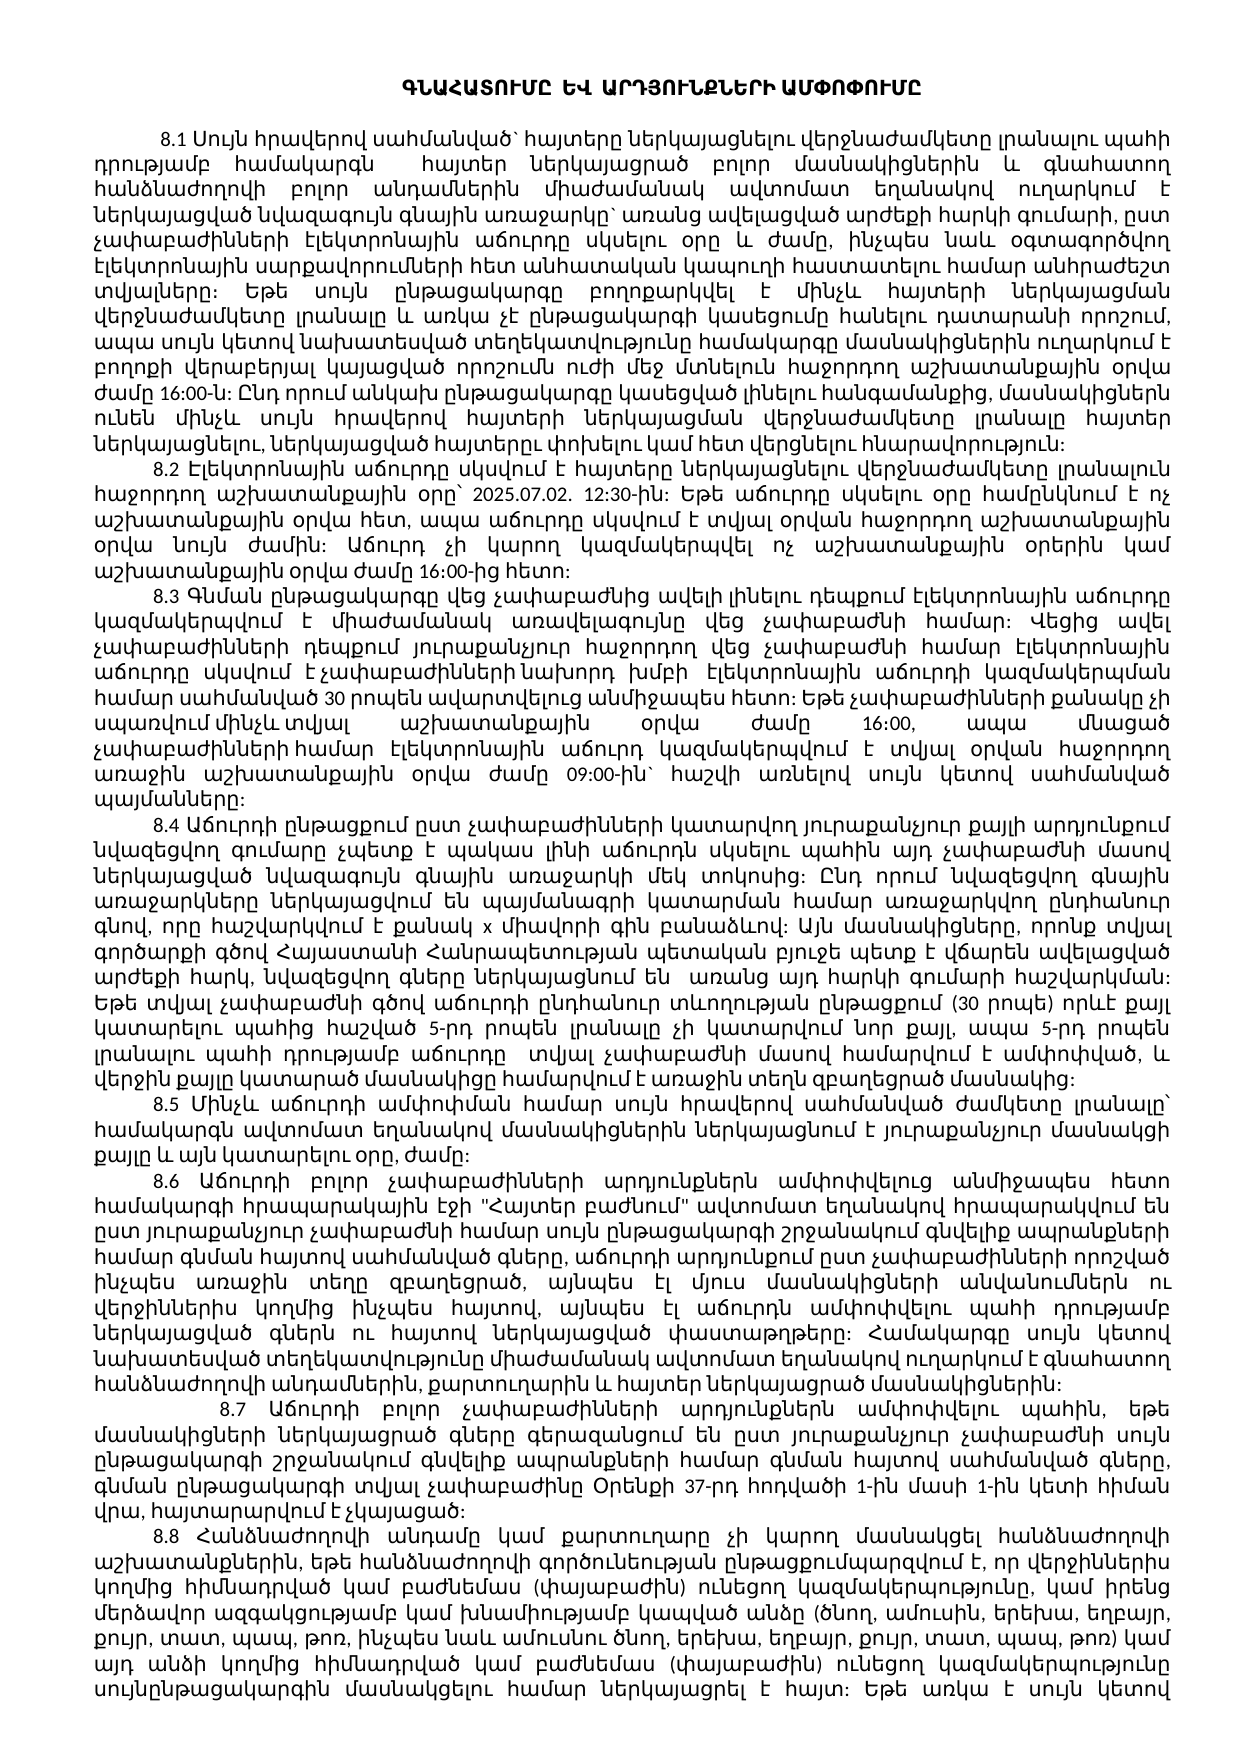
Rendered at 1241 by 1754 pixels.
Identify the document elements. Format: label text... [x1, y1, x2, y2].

text 8.2 Էլեկտրոնային աճուրդը սկսվում է հայտերը ներկայացնելու վերջնաժամկետը լրանալուն հաջորդող աշխատանքային օրը՝ 2025.07.02. 12:30 -ին: Եթե աճուրդը սկսելու օրը համընկնում է ոչ աշխատանքային օրվա հետ, ապա աճուրդը սկսվում է տվյալ օրվան հաջորդող աշխատանքային օրվա նույն ժամին: Աճուրդ չի կարող կազմակերպվել ոչ աշխատանքային օրերին կամ աշխատանքային օրվա ժամը 16։00-ից հետո: [94, 456, 1171, 583]
text 8.1 Սույն հրավերով սահմանված` հայտերը ներկայացնելու վերջնաժամկետը լրանալու պահի դրությամբ համակարգն հայտեր ներկայացրած բոլոր մասնակիցներին և գնահատող հանձնաժողովի բոլոր անդամներին միաժամանակ ավտոմատ եղանակով ուղարկում է ներկայացված նվազագույն գնային առաջարկը` առանց ավելացված արժեքի հարկի գումարի, ըստ չափաբաժինների էլեկտրոնային աճուրդը սկսելու օրը և ժամը, ինչպես նաև օգտագործվող էլեկտրոնային սարքավորումների հետ անհատական կապուղի հաստատելու համար անհրաժեշտ տվյալները։ Եթե սույն ընթացակարգը բողոքարկվել է մինչև հայտերի ներկայացման վերջնաժամկետը լրանալը և առկա չէ ընթացակարգի կասեցումը հանելու դատարանի որոշում, ապա սույն կետով նախատեսված տեղեկատվությունը համակարգը մասնակիցներին ուղարկում է բողոքի վերաբերյալ կայացված որոշումն ուժի մեջ մտնելուն հաջորդող աշխատանքային օրվա ժամը 16:00-ն: Ընդ որում անկախ ընթացակարգը կասեցված լինելու հանգամանքից, մասնակիցներն ունեն մինչև սույն հրավերով հայտերի ներկայացման վերջնաժամկետը լրանալը հայտեր ներկայացնելու, ներկայացված հայտերըւ փոխելու կամ հետ վերցնելու հնարավորություն: [94, 126, 1171, 456]
text 8.6 Աճուրդի բոլոր չափաբաժինների արդյունքներն ամփոփվելուց անմիջապես հետո համակարգի հրապարակային էջի "Հայտեր բաժնում" ավտոմատ եղանակով հրապարակվում են ըստ յուրաքանչյուր չափաբաժնի համար սույն ընթացակարգի շրջանակում գնվելիք ապրանքների համար գնման հայտով սահմանված գները, աճուրդի արդյունքում ըստ չափաբաժինների որոշված ինչպես առաջին տեղը զբաղեցրած, այնպես էլ մյուս մասնակիցների անվանումներն ու վերջիններիս կողմից ինչպես հայտով, այնպես էլ աճուրդն ամփոփվելու պահի դրությամբ ներկայացված գներն ու հայտով ներկայացված փաստաթղթերը: Համակարգը սույն կետով նախատեսված տեղեկատվությունը միաժամանակ ավտոմատ եղանակով ուղարկում է գնահատող հանձնաժողովի անդամներին, քարտուղարին և հայտեր ներկայացրած մասնակիցներին: [94, 1168, 1171, 1397]
text 8.3 Գնման ընթացակարգը վեց չափաբաժնից ավելի լինելու դեպքում էլեկտրոնային աճուրդը կազմակերպվում է միաժամանակ առավելագույնը վեց չափաբաժնի համար: Վեցից ավել չափաբաժինների դեպքում յուրաքանչյուր հաջորդող վեց չափաբաժնի համար էլեկտրոնային աճուրդը սկսվում է չափաբաժինների նախորդ խմբի էլեկտրոնային աճուրդի կազմակերպման համար սահմանված 30 րոպեն ավարտվելուց անմիջապես հետո: Եթե չափաբաժինների քանակը չի սպառվում մինչև տվյալ աշխատանքային օրվա ժամը 16։00, ապա մնացած չափաբաժինների համար էլեկտրոնային աճուրդ կազմակերպվում է տվյալ օրվան հաջորդող առաջին աշխատանքային օրվա ժամը 09:00-ին` հաշվի առնելով սույն կետով սահմանված պայմանները: [94, 583, 1171, 812]
text 8.5 Մինչև աճուրդի ամփոփման համար սույն հրավերով սահմանված ժամկետը լրանալը՝ համակարգն ավտոմատ եղանակով մասնակիցներին ներկայացնում է յուրաքանչյուր մասնակցի քայլը և այն կատարելու օրը, ժամը: [94, 1092, 1171, 1168]
text 8.7 Աճուրդի բոլոր չափաբաժինների արդյունքներն ամփոփվելու պահին, եթե մասնակիցների ներկայացրած գները գերազանցում են ըստ յուրաքանչյուր չափաբաժնի սույն ընթացակարգի շրջանակում գնվելիք ապրանքների համար գնման հայտով սահմանված գները, գնման ընթացակարգի տվյալ չափաբաժինը Օրենքի 37-րդ հոդվածի 1-ին մասի 1-ին կետի հիման վրա, հայտարարվում է չկայացած: [94, 1397, 1171, 1524]
text 8.4 Աճուրդի ընթացքում ըստ չափաբաժինների կատարվող յուրաքանչյուր քայլի արդյունքում նվազեցվող գումարը չպետք է պակաս լինի աճուրդն սկսելու պահին այդ չափաբաժնի մասով ներկայացված նվազագույն գնային առաջարկի մեկ տոկոսից: Ընդ որում նվազեցվող գնային առաջարկները ներկայացվում են պայմանագրի կատարման համար առաջարկվող ընդհանուր գնով, որը հաշվարկվում է քանակ x միավորի գին բանաձևով: Այն մասնակիցները, որոնք տվյալ գործարքի գծով Հայաստանի Հանրապետության պետական բյուջե պետք է վճարեն ավելացված արժեքի հարկ, նվազեցվող գները ներկայացնում են առանց այդ հարկի գումարի հաշվարկման: Եթե տվյալ չափաբաժնի գծով աճուրդի ընդհանուր տևողության ընթացքում (30 րոպե) որևէ քայլ կատարելու պահից հաշված 5-րդ րոպեն լրանալը չի կատարվում նոր քայլ, ապա 5-րդ րոպեն լրանալու պահի դրությամբ աճուրդը տվյալ չափաբաժնի մասով համարվում է ամփոփված, և վերջին քայլը կատարած մասնակիցը համարվում է առաջին տեղն զբաղեցրած մասնակից: [94, 812, 1171, 1092]
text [94, 1524, 1171, 1702]
text ԳՆԱՀԱՏՈՒՄԸ ԵՎ ԱՐԴՅՈՒՆՔՆԵՐԻ ԱՄՓՈՓՈՒՄԸ [94, 75, 1171, 100]
